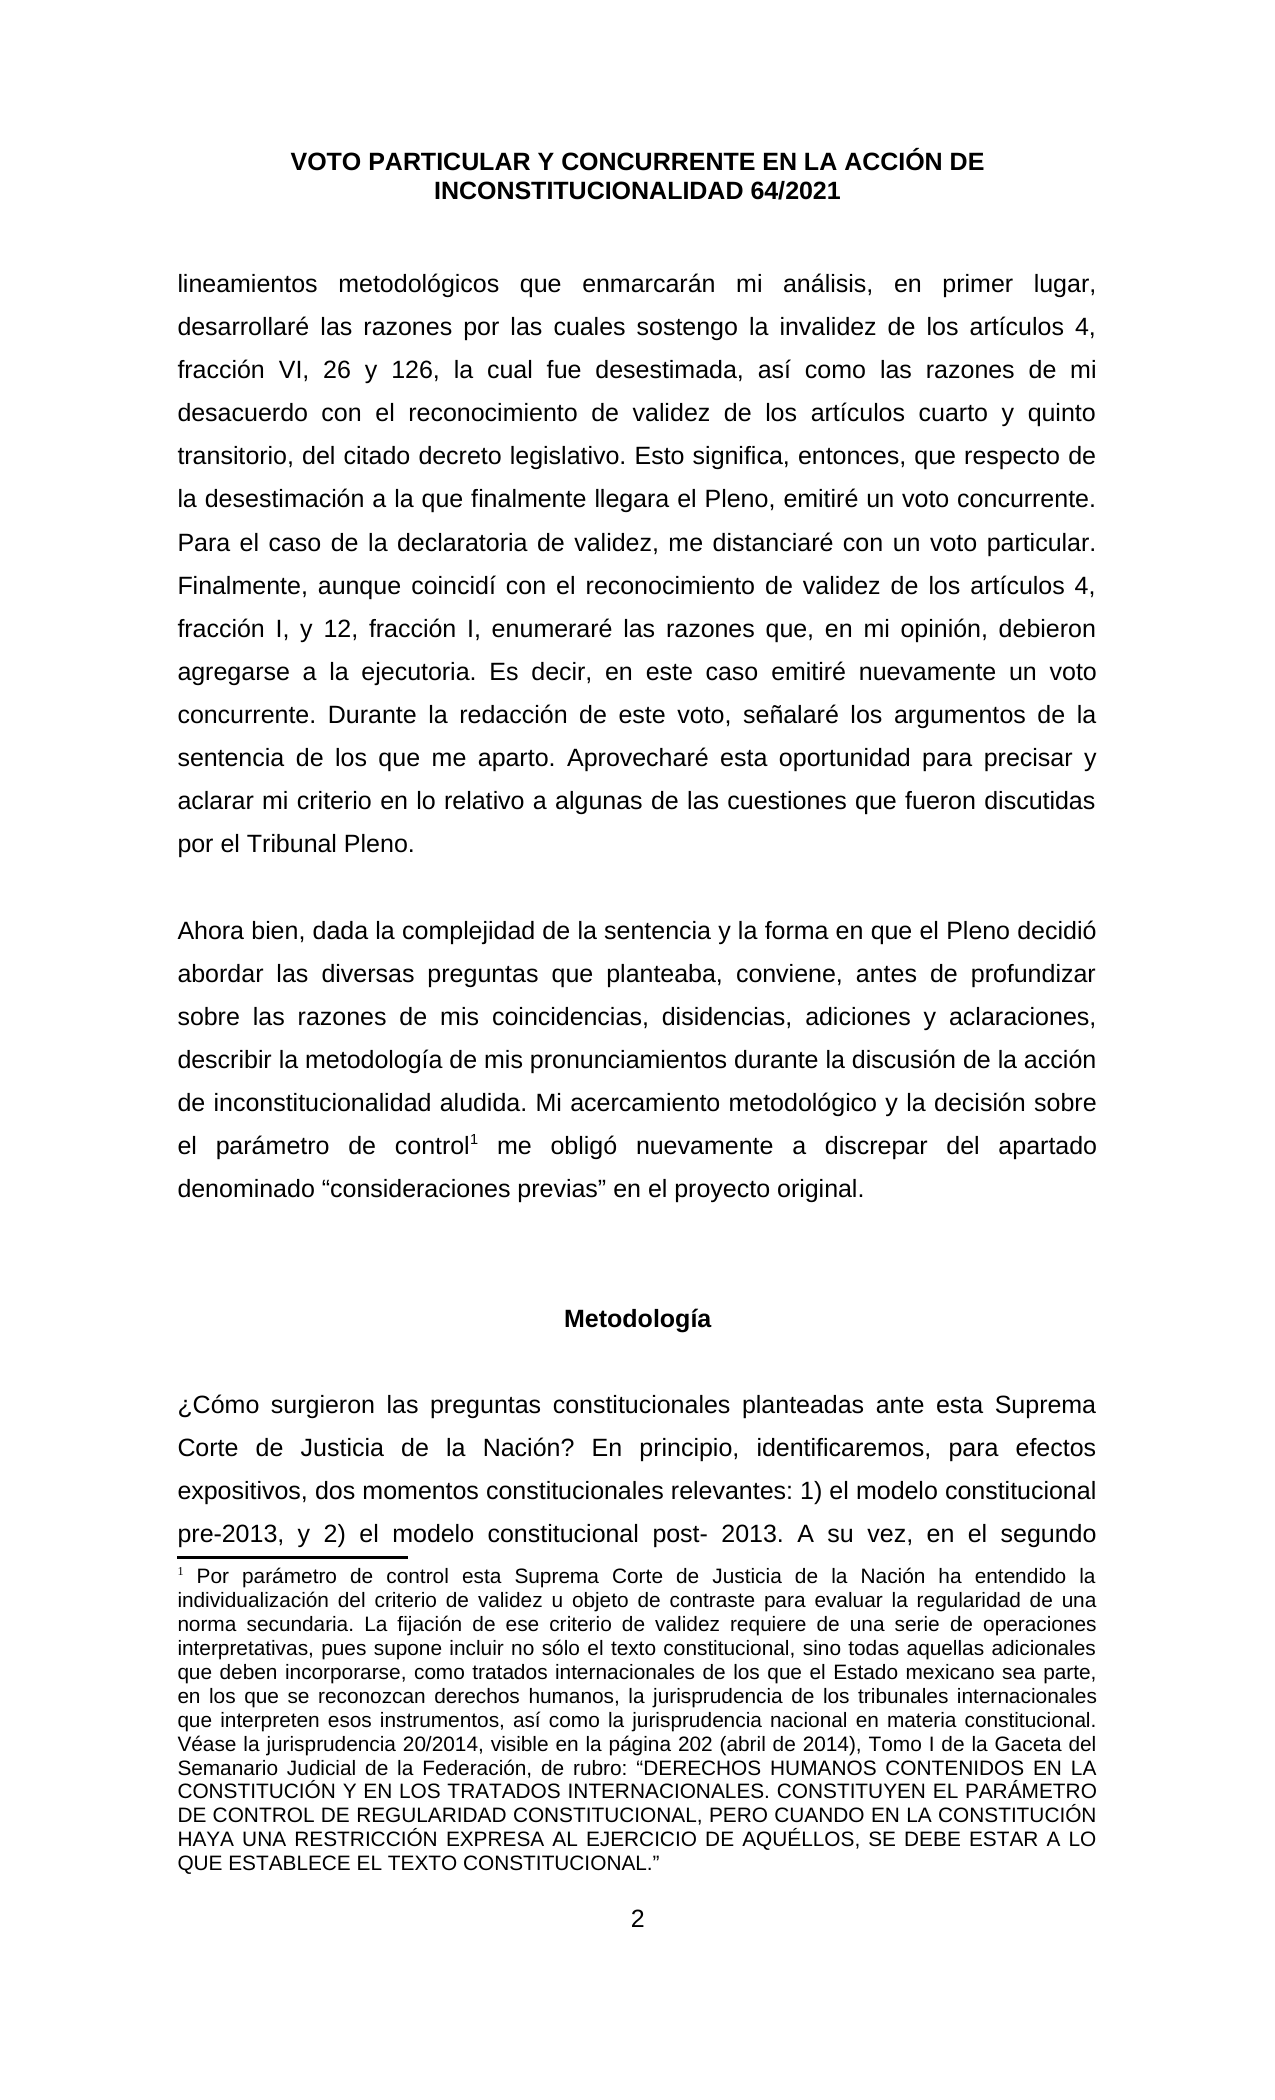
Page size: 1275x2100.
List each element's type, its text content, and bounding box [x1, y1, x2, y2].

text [177, 269, 1098, 858]
text Ahora bien, dada la complejidad de la sentencia y la forma en que el Pleno decidió abordar las diversas preguntas que planteaba, conviene, antes de profundizar sobre las razones de mis coincidencias, disidencias, adiciones y aclaraciones, describir la metodología de mis pronunciamientos durante la discusión de la acción de inconstitucionalidad aludida. Mi acercamiento metodológico y la decisión sobre el parámetro de control me obligó nuevamente a discrepar del apartado denominado “consideraciones previas” en el proyecto original. [177, 916, 1098, 1203]
text Metodología [177, 1304, 1098, 1332]
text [177, 1390, 1098, 1548]
